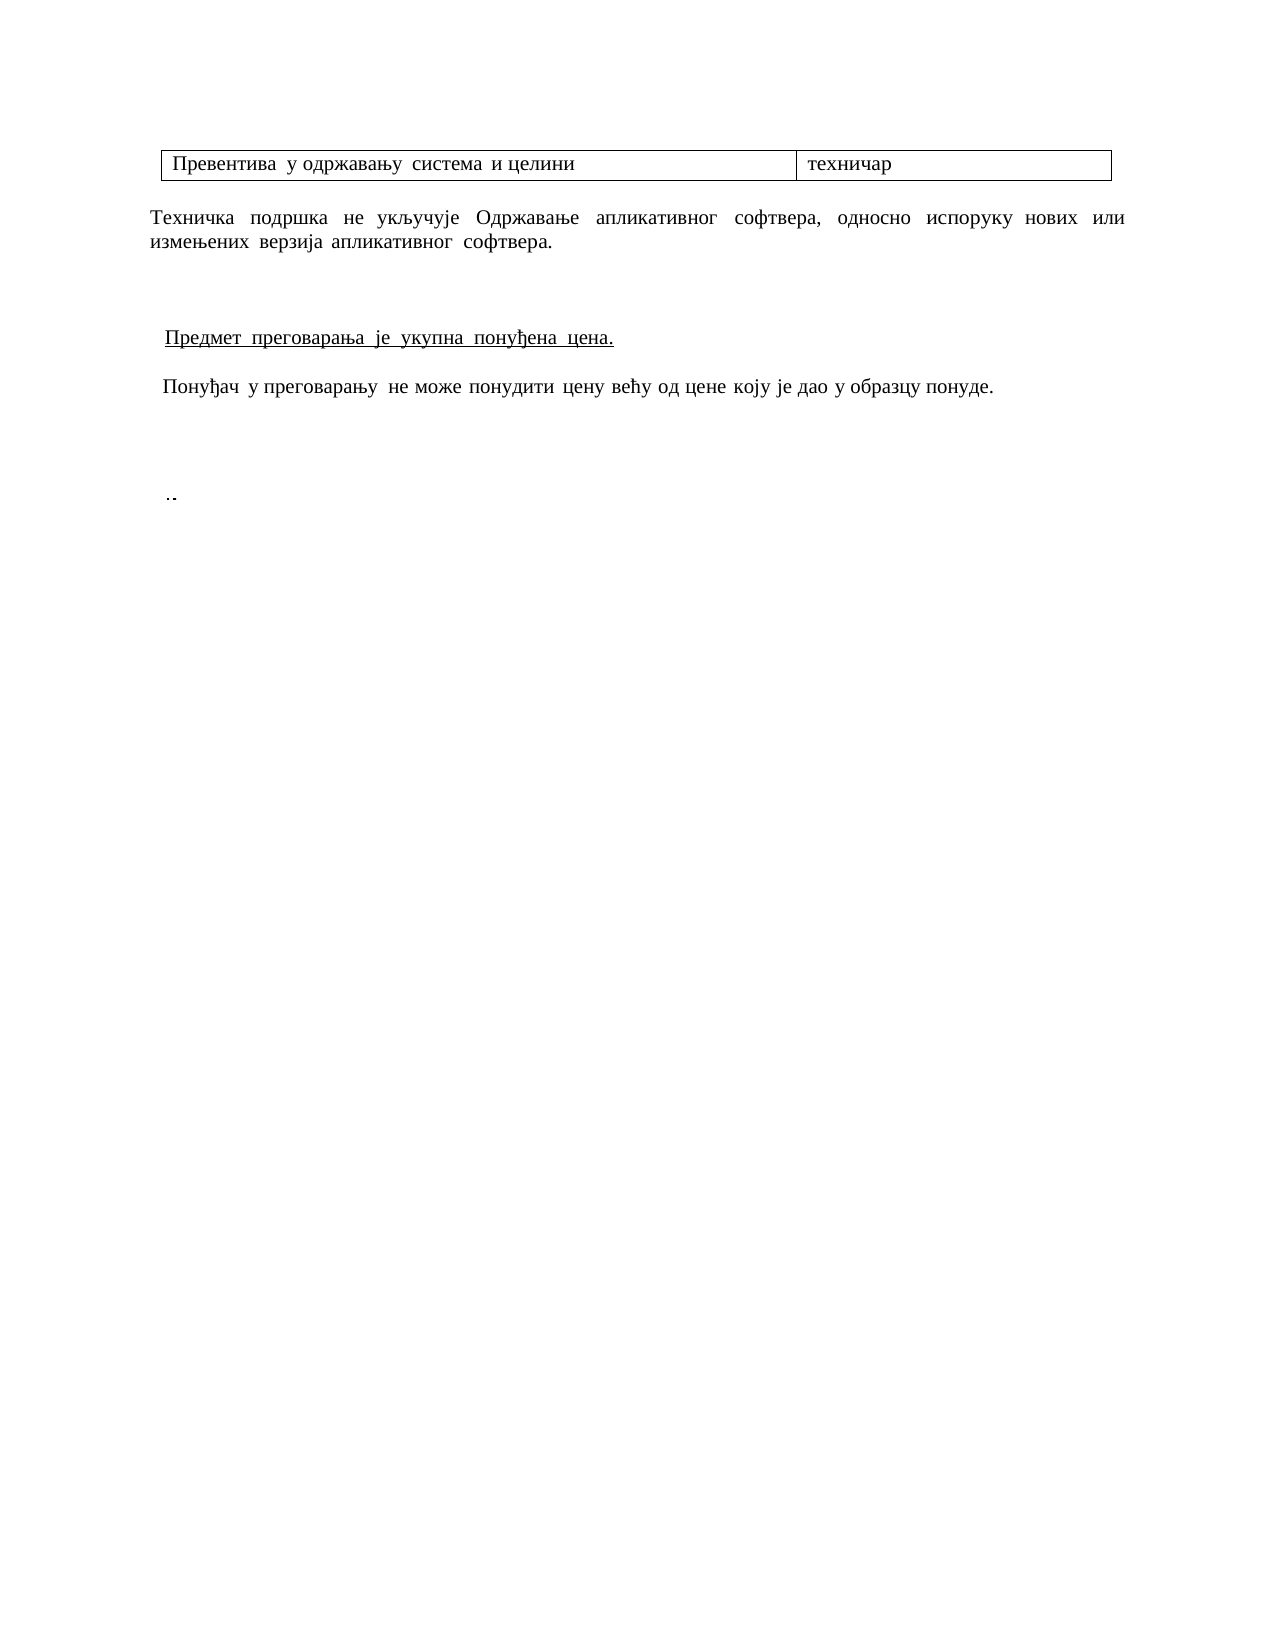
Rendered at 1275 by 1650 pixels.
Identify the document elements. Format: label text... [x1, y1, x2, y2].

table_cell техничар [797, 151, 1111, 180]
table_cell Превентива у одржавању система и целини [162, 151, 796, 180]
text Техничка подршка не укључује Одржавање апликативног софтвера, односно испоруку нових или измењених верзија апликативног софтвера. [150, 205, 1125, 253]
text Понуђач у преговарању не може понудити цену већу од цене коју је дао у образцу понуде. [162, 373, 1069, 398]
text Предмет преговарања је укупна понуђена цена. [164, 325, 665, 349]
